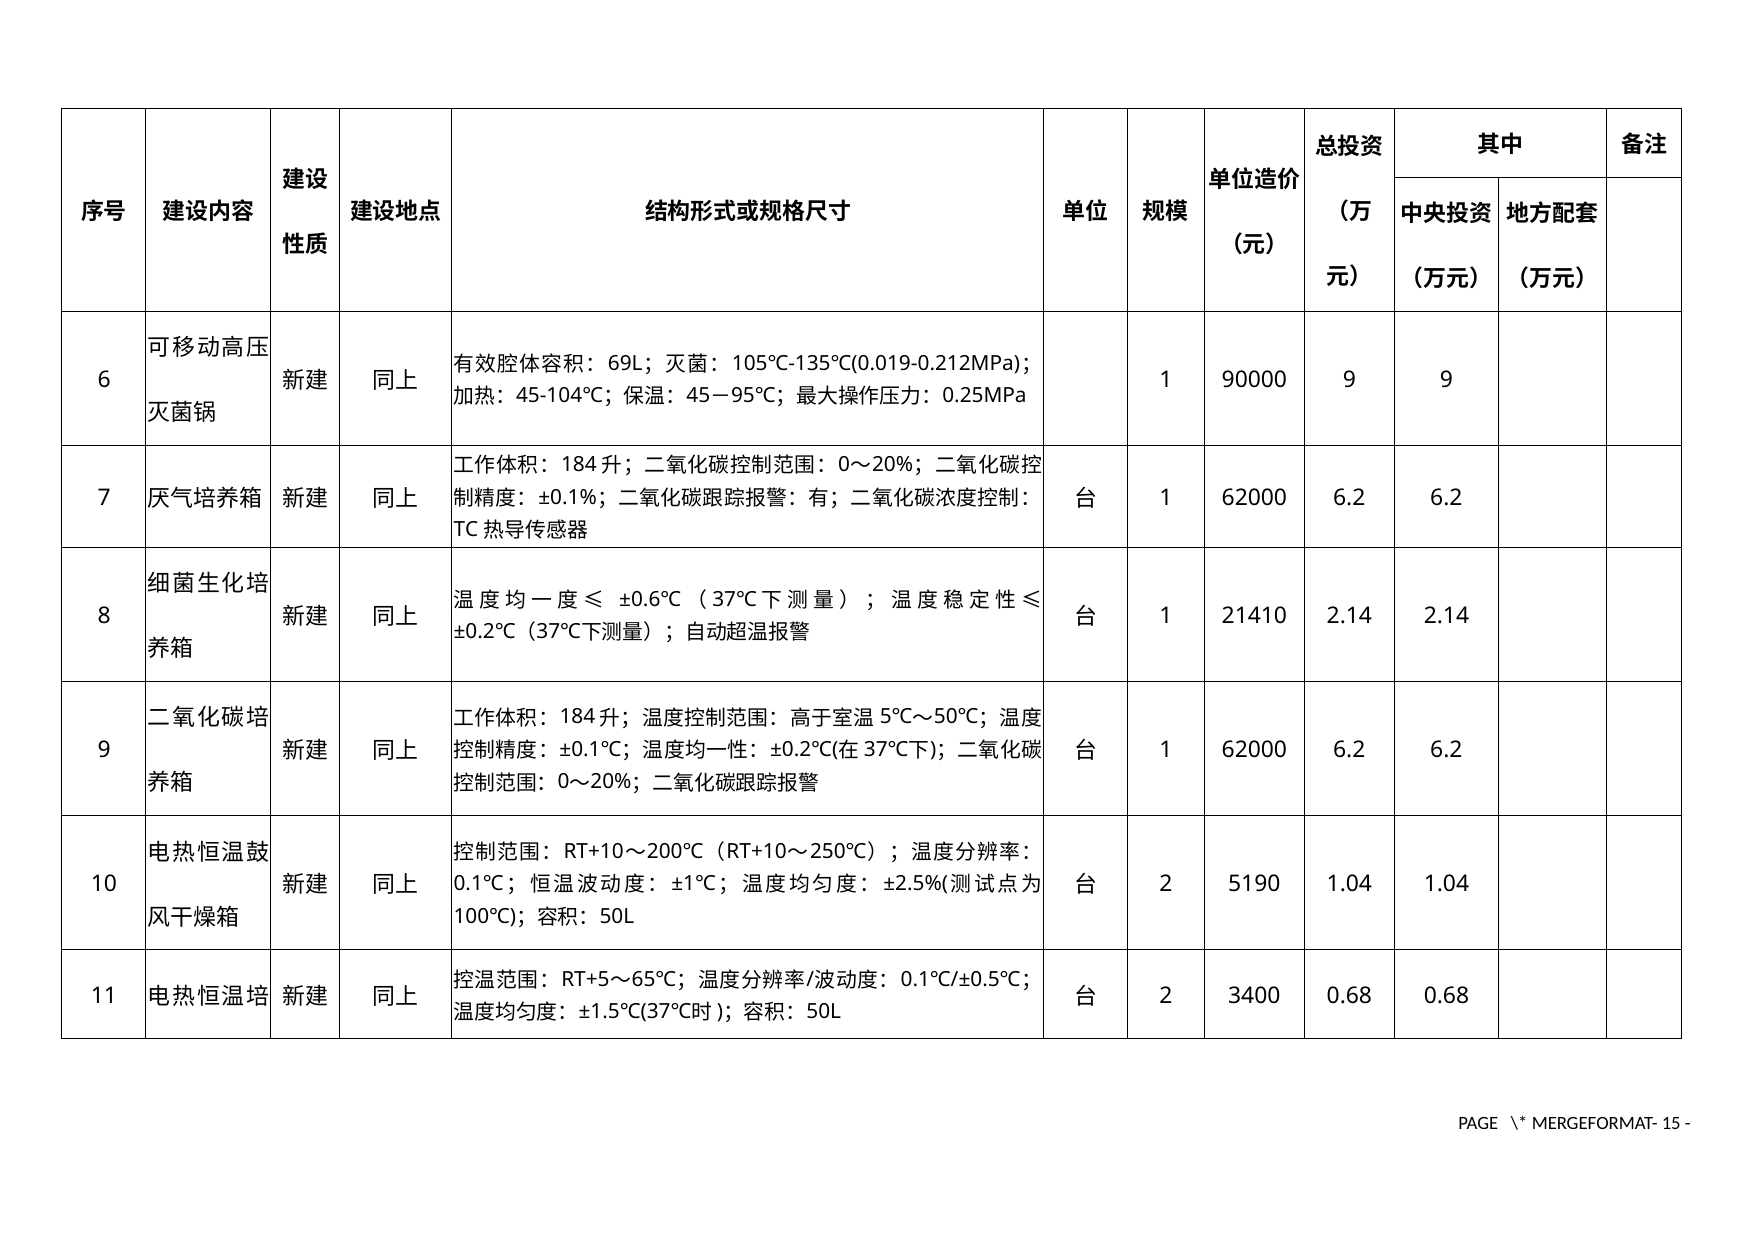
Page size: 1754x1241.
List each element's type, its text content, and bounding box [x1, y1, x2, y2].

table_cell 工作体积：184升；温度控制范围：高于室温5℃～50℃；温度控制精度：±0.1℃；温度均一性：±0.2℃(在37℃下)；二氧化碳控制范围：0～20%；二氧化碳跟踪报警 [452, 682, 1043, 815]
table_cell 9 [62, 682, 145, 815]
table_cell [1607, 816, 1681, 949]
table_cell [1607, 178, 1681, 311]
table_cell [1607, 446, 1681, 547]
table_header 总投资 （万元） [1305, 109, 1394, 311]
table_cell [1607, 312, 1681, 445]
table_header 建设地点 [340, 109, 451, 311]
table_cell 地方配套（万元） [1499, 178, 1606, 311]
table_cell [1607, 548, 1681, 681]
table_cell 台 [1044, 446, 1127, 547]
table_cell 6.2 [1395, 446, 1498, 547]
table_cell 21410 [1205, 548, 1304, 681]
table_cell 5190 [1205, 816, 1304, 949]
table_cell 10 [62, 816, 145, 949]
table_cell 1 [1128, 446, 1204, 547]
table_cell 台 [1044, 950, 1127, 1038]
table_cell 90000 [1205, 312, 1304, 445]
table_cell [1499, 446, 1606, 547]
table_cell 6 [62, 312, 145, 445]
table_cell 1 [1128, 548, 1204, 681]
table_cell 电热恒温培养箱 [146, 950, 270, 1038]
table_cell 细菌生化培养箱 [146, 548, 270, 681]
table_cell [1499, 548, 1606, 681]
table_cell 温度均一度≤ ±0.6℃（37℃下测量）；温度稳定性≤ ±0.2℃（37℃下测量）；自动超温报警 [452, 548, 1043, 681]
table_cell 二氧化碳培养箱 [146, 682, 270, 815]
table_cell 62000 [1205, 682, 1304, 815]
table_cell 厌气培养箱 [146, 446, 270, 547]
table_cell 6.2 [1305, 446, 1394, 547]
table_cell 工作体积：184升；二氧化碳控制范围：0～20%；二氧化碳控制精度：±0.1%；二氧化碳跟踪报警：有；二氧化碳浓度控制：TC 热导传感器 [452, 446, 1043, 547]
table_cell 9 [1395, 312, 1498, 445]
table_cell [1499, 816, 1606, 949]
table_cell 1 [1128, 312, 1204, 445]
table_cell 11 [62, 950, 145, 1038]
table_cell 6.2 [1395, 682, 1498, 815]
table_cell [452, 950, 1043, 1038]
table_header 其中 [1395, 109, 1606, 177]
table_cell 1 [1128, 682, 1204, 815]
table_cell 台 [1044, 682, 1127, 815]
table_cell 同上 [340, 446, 451, 547]
table_cell 6.2 [1305, 682, 1394, 815]
table_cell 可移动高压灭菌锅 [146, 312, 270, 445]
table_cell 中央投资（万元） [1395, 178, 1498, 311]
table_header 建设性质 [271, 109, 339, 311]
table_cell 0.68 [1395, 950, 1498, 1038]
table_cell 同上 [340, 548, 451, 681]
table_cell [1499, 950, 1606, 1038]
table_header 建设内容 [146, 109, 270, 311]
table_cell 9 [1305, 312, 1394, 445]
table_cell 新建 [271, 548, 339, 681]
table_cell 7 [62, 446, 145, 547]
table_cell 控制范围：RT+10～200℃（RT+10～250℃）；温度分辨率：0.1℃；恒温波动度：±1℃；温度均匀度：±2.5%(测试点为100℃)；容积：50L [452, 816, 1043, 949]
table_cell 3400 [1205, 950, 1304, 1038]
table_cell 同上 [340, 816, 451, 949]
table_cell [1499, 682, 1606, 815]
table_cell 同上 [340, 682, 451, 815]
table_cell 1.04 [1305, 816, 1394, 949]
table_cell 台 [1044, 816, 1127, 949]
table_cell 8 [62, 548, 145, 681]
table_header 结构形式或规格尺寸 [452, 109, 1043, 311]
table_header 序号 [62, 109, 145, 311]
table_cell 同上 [340, 312, 451, 445]
table_cell 2.14 [1305, 548, 1394, 681]
table_cell 同上 [340, 950, 451, 1038]
table_cell [1607, 682, 1681, 815]
table_cell 1.04 [1395, 816, 1498, 949]
table_cell [1499, 312, 1606, 445]
table_cell 有效腔体容积：69L；灭菌：105℃-135℃(0.019-0.212MPa)；加热：45-104℃；保温：45－95℃；最大操作压力：0.25MPa [452, 312, 1043, 445]
table_cell 2.14 [1395, 548, 1498, 681]
table_cell 台 [1044, 548, 1127, 681]
table_header 单位造价（元） [1205, 109, 1304, 311]
table_header 规模 [1128, 109, 1204, 311]
table_cell 0.68 [1305, 950, 1394, 1038]
table_cell 新建 [271, 950, 339, 1038]
table_cell [1607, 950, 1681, 1038]
table_cell 新建 [271, 816, 339, 949]
table_cell 电热恒温鼓风干燥箱 [146, 816, 270, 949]
table_cell 新建 [271, 312, 339, 445]
table_cell 新建 [271, 682, 339, 815]
table_cell [1044, 312, 1127, 445]
table_header 单位 [1044, 109, 1127, 311]
table_cell 62000 [1205, 446, 1304, 547]
table_cell 2 [1128, 816, 1204, 949]
table_cell 新建 [271, 446, 339, 547]
table_header 备注 [1607, 109, 1681, 177]
table_cell 2 [1128, 950, 1204, 1038]
